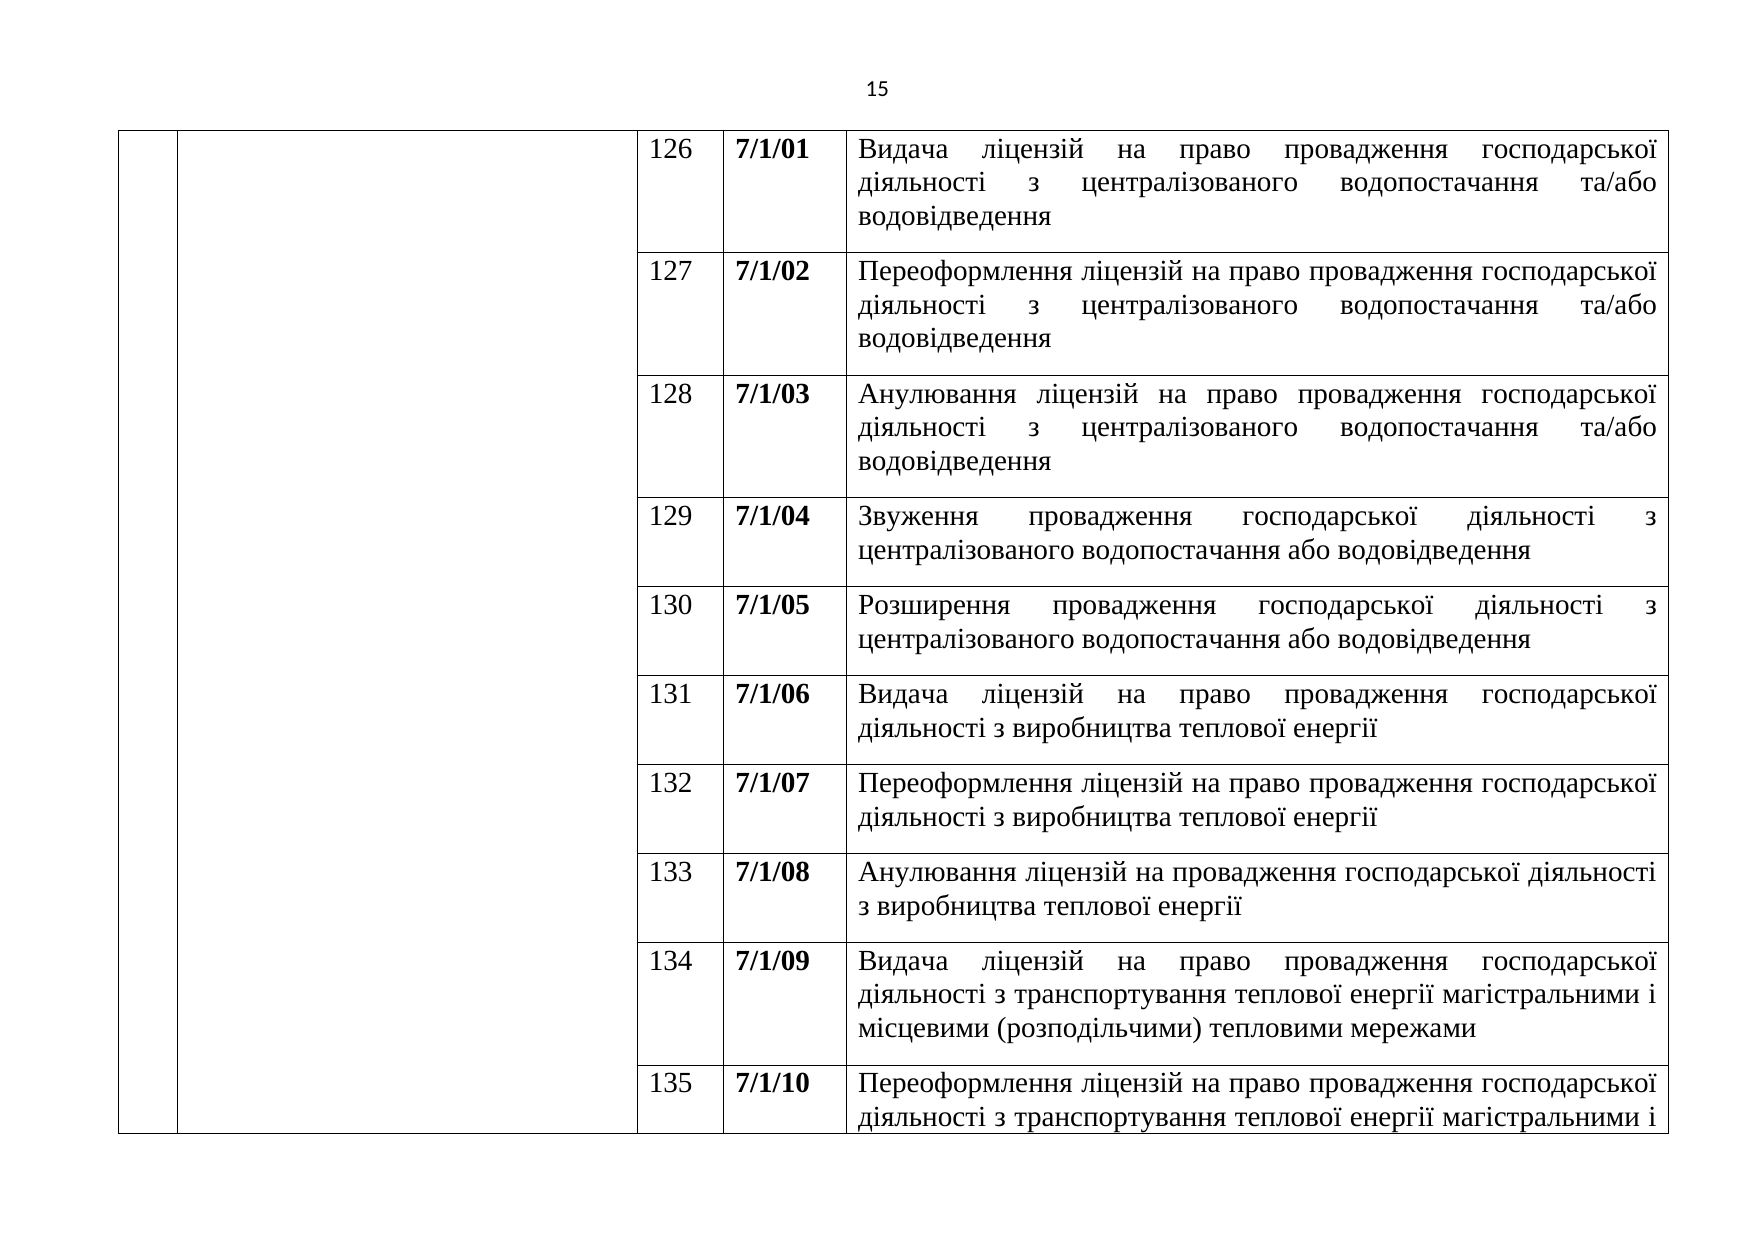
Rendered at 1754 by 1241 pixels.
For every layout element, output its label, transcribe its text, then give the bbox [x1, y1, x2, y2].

table_cell 7/1/04 [724, 498, 846, 586]
table_cell 7/1/02 [724, 253, 846, 375]
table_cell 133 [638, 854, 723, 942]
table_cell 7/1/07 [724, 765, 846, 853]
table_cell Анулювання ліцензій на право провадження господарської діяльності з централізованого водопостачання та/або водовідведення [847, 376, 1668, 497]
table_cell 129 [638, 498, 723, 586]
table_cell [847, 1066, 1668, 1133]
table_cell 135 [638, 1066, 723, 1133]
table_cell Переоформлення ліцензій на право провадження господарської діяльності з виробництва теплової енергії [847, 765, 1668, 853]
table_cell 7/1/06 [724, 676, 846, 764]
table_cell 7/1/05 [724, 587, 846, 675]
table_cell 7/1/10 [724, 1066, 846, 1133]
table_cell Звуження провадження господарської діяльності з централізованого водопостачання або водовідведення [847, 498, 1668, 586]
table_cell Видача ліцензій на право провадження господарської діяльності з централізованого водопостачання та/або водовідведення [847, 131, 1668, 252]
table_cell 7/1/08 [724, 854, 846, 942]
table_cell 132 [638, 765, 723, 853]
table_cell 127 [638, 253, 723, 375]
table_cell 7/1/03 [724, 376, 846, 497]
table_cell [119, 131, 177, 1133]
table_cell 126 [638, 131, 723, 252]
table_cell Видача ліцензій на право провадження господарської діяльності з виробництва теплової енергії [847, 676, 1668, 764]
table_cell 7/1/09 [724, 943, 846, 1064]
table_cell Переоформлення ліцензій на право провадження господарської діяльності з централізованого водопостачання та/або водовідведення [847, 253, 1668, 375]
table_cell 134 [638, 943, 723, 1064]
table_cell 130 [638, 587, 723, 675]
table_cell [178, 131, 637, 1133]
table_cell 128 [638, 376, 723, 497]
table_cell Розширення провадження господарської діяльності з централізованого водопостачання або водовідведення [847, 587, 1668, 675]
table_cell Анулювання ліцензій на провадження господарської діяльності з виробництва теплової енергії [847, 854, 1668, 942]
table_cell Видача ліцензій на право провадження господарської діяльності з транспортування теплової енергії магістральними і місцевими (розподільчими) тепловими мережами [847, 943, 1668, 1064]
table_cell 7/1/01 [724, 131, 846, 252]
table_cell 131 [638, 676, 723, 764]
